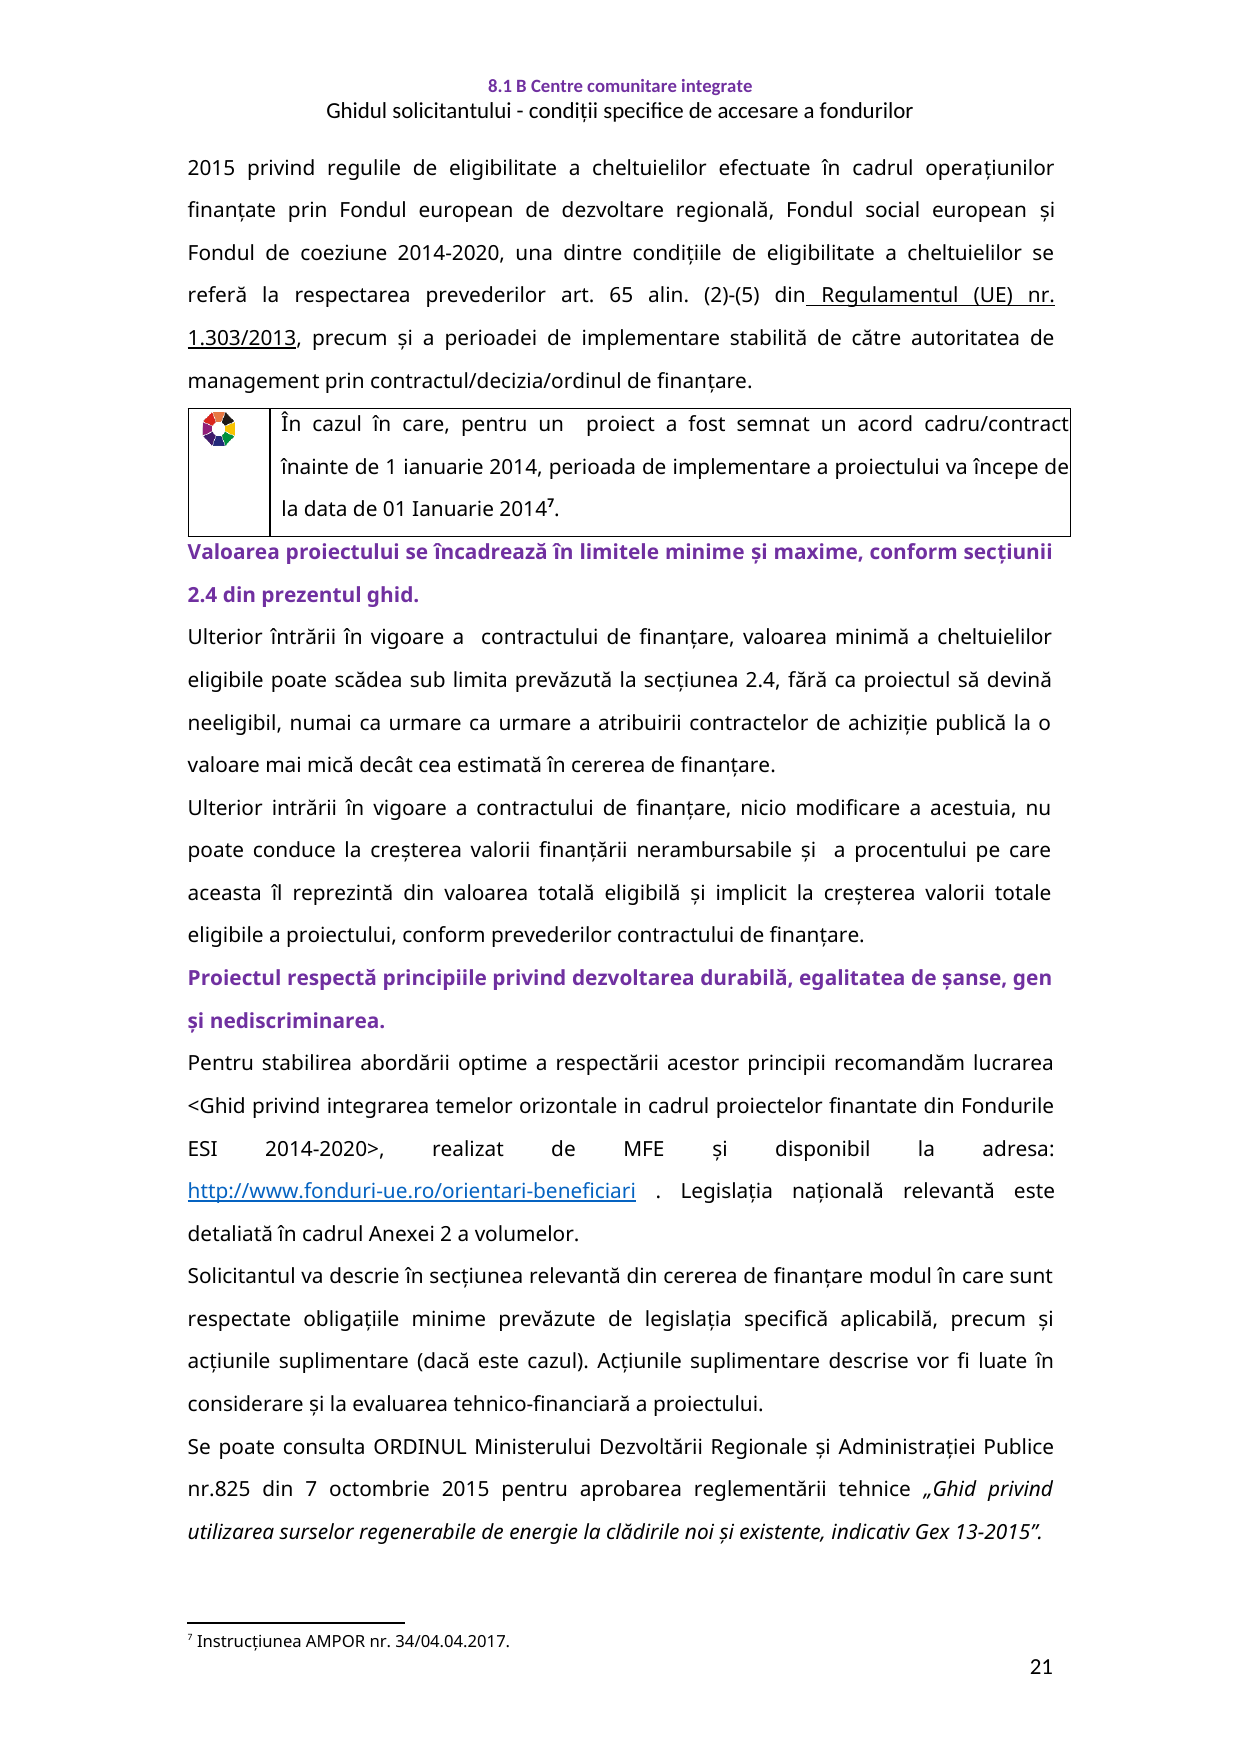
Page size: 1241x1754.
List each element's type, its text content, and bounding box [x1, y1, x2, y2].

text Pentru stabilirea abordării optime a respectării acestor principii recomandăm lucrarea <Ghid privind integrarea temelor orizontale in cadrul proiectelor finantate din Fondurile ESI 2014-2020>, realizat de MFE şi disponibil la adresa: http://www.fonduri-ue.ro/orientari-beneficiari . Legislația națională relevantă este detaliată în cadrul Anexei 2 a volumelor. [187, 1048, 1055, 1247]
text Proiectul respectă principiile privind dezvoltarea durabilă, egalitatea de şanse, gen şi nediscriminarea. [187, 963, 1053, 1034]
text Ulterior întrării în vigoare a contractului de finanţare, valoarea minimă a cheltuielilor eligibile poate scădea sub limita prevăzută la secţiunea 2.4, fără ca proiectul să devină neeligibil, numai ca urmare ca urmare a atribuirii contractelor de achiziție publică la o valoare mai mică decât cea estimată în cererea de finanțare. [187, 622, 1053, 779]
text Ulterior intrării în vigoare a contractului de finanțare, nicio modificare a acestuia, nu poate conduce la creșterea valorii finanțării nerambursabile și a procentului pe care aceasta îl reprezintă din valoarea totală eligibilă și implicit la creșterea valorii totale eligibile a proiectului, conform prevederilor contractului de finanțare. [187, 793, 1053, 949]
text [187, 153, 1055, 394]
table_header [189, 409, 269, 536]
text Valoarea proiectului se încadrează în limitele minime și maxime, conform secțiunii 2.4 din prezentul ghid. [187, 537, 1053, 608]
table_header În cazul în care, pentru un proiect a fost semnat un acord cadru/contract înainte de 1 ianuarie 2014, perioada de implementare a proiectului va începe de la data de 01 Ianuarie 2014. [271, 409, 1070, 536]
text Se poate consulta ORDINUL Ministerului Dezvoltării Regionale și Administrației Publice nr.825 din 7 octombrie 2015 pentru aprobarea reglementării tehnice „Ghid privind utilizarea surselor regenerabile de energie la clădirile noi și existente, indicativ Gex 13-2015”. [187, 1432, 1055, 1546]
picture [199, 409, 240, 452]
text Solicitantul va descrie în secțiunea relevantă din cererea de finanțare modul în care sunt respectate obligațiile minime prevăzute de legislația specifică aplicabilă, precum și acțiunile suplimentare (dacă este cazul). Acțiunile suplimentare descrise vor fi luate în considerare și la evaluarea tehnico-financiară a proiectului. [187, 1261, 1055, 1418]
